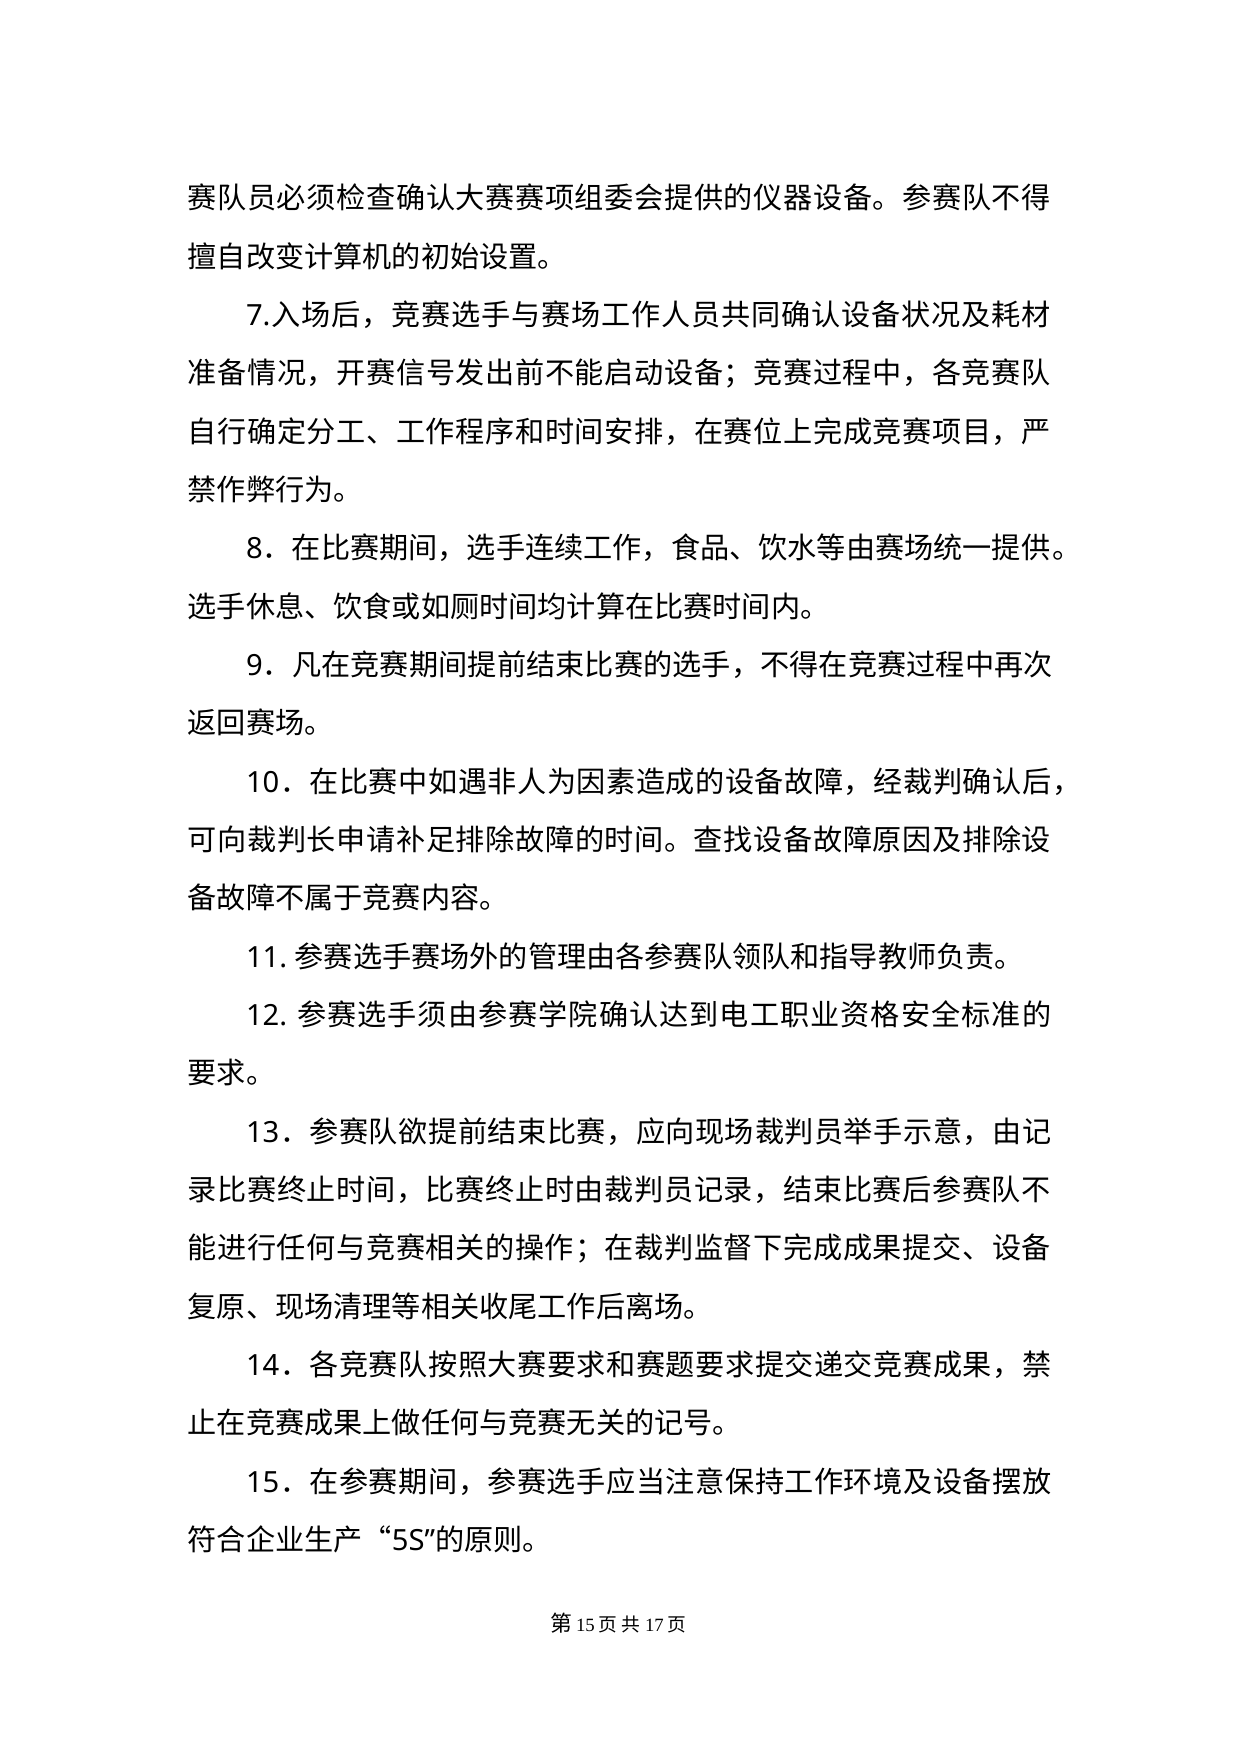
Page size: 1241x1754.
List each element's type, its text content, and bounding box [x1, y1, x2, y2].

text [187, 162, 1053, 279]
text 12. 参赛选手须由参赛学院确认达到电工职业资格安全标准的要求。 [187, 979, 1053, 1095]
text 11. 参赛选手赛场外的管理由各参赛队领队和指导教师负责。 [187, 920, 1053, 979]
text 13．参赛队欲提前结束比赛，应向现场裁判员举手示意，由记录比赛终止时间，比赛终止时由裁判员记录，结束比赛后参赛队不能进行任何与竞赛相关的操作；在裁判监督下完成成果提交、设备复原、现场清理等相关收尾工作后离场。 [187, 1095, 1053, 1329]
text 14．各竞赛队按照大赛要求和赛题要求提交递交竞赛成果，禁止在竞赛成果上做任何与竞赛无关的记号。 [187, 1329, 1053, 1445]
text 8．在比赛期间，选手连续工作，食品、饮水等由赛场统一提供。选手休息、饮食或如厕时间均计算在比赛时间内。 [187, 512, 1053, 629]
text 15．在参赛期间，参赛选手应当注意保持工作环境及设备摆放符合企业生产“5S”的原则。 [187, 1445, 1053, 1562]
text 9．凡在竞赛期间提前结束比赛的选手，不得在竞赛过程中再次返回赛场。 [187, 629, 1053, 745]
text 10．在比赛中如遇非人为因素造成的设备故障，经裁判确认后，可向裁判长申请补足排除故障的时间。查找设备故障原因及排除设备故障不属于竞赛内容。 [187, 745, 1053, 920]
text 7.入场后，竞赛选手与赛场工作人员共同确认设备状况及耗材准备情况，开赛信号发出前不能启动设备；竞赛过程中，各竞赛队自行确定分工、工作程序和时间安排，在赛位上完成竞赛项目，严禁作弊行为。 [187, 279, 1053, 512]
